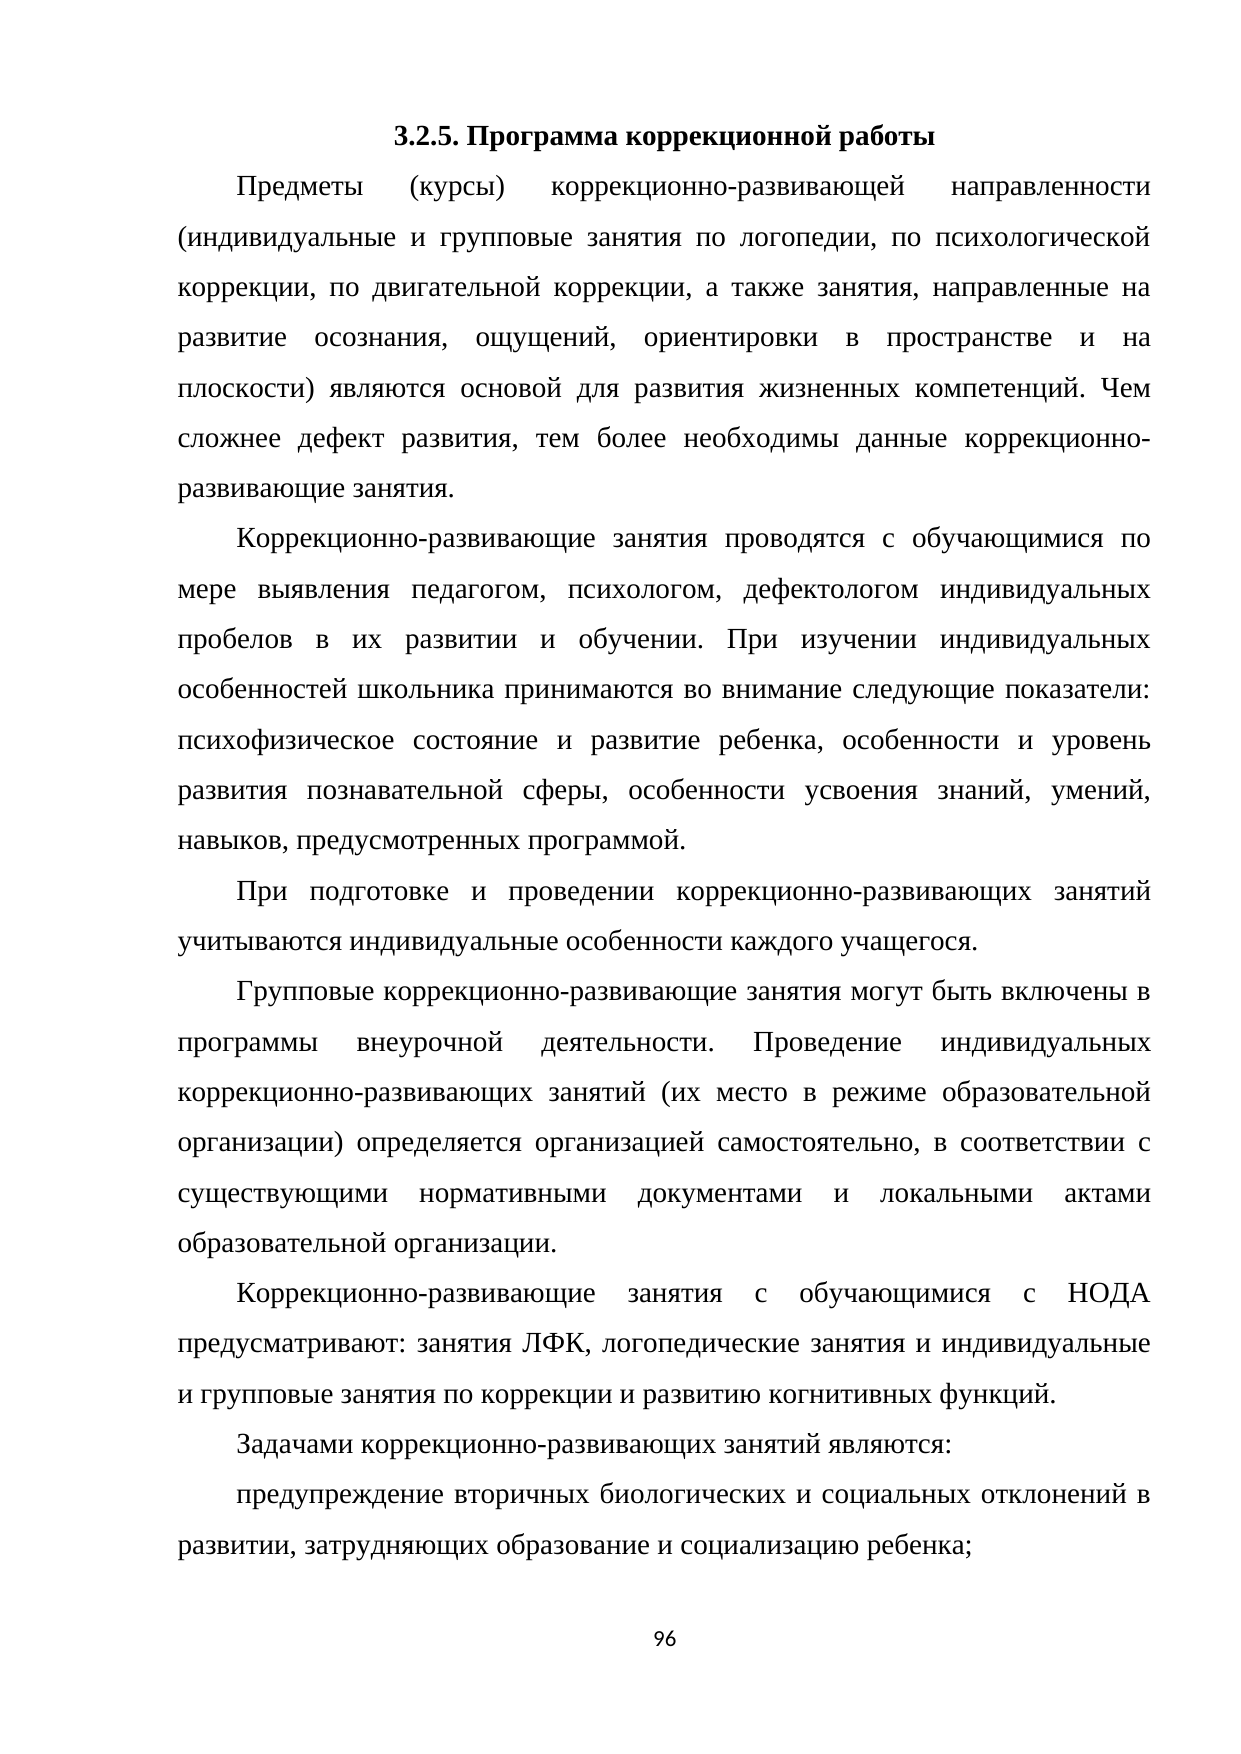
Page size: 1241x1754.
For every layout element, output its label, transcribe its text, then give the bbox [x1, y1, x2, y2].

text Предметы (курсы) коррекционно-развивающей направленности (индивидуальные и групповые занятия по логопедии, по психологической коррекции, по двигательной коррекции, а также занятия, направленные на развитие осознания, ощущений, ориентировки в пространстве и на плоскости) являются основой для развития жизненных компетенций. Чем сложнее дефект развития, тем более необходимы данные коррекционно-развивающие занятия. [177, 168, 1152, 504]
text Групповые коррекционно-развивающие занятия могут быть включены в программы внеурочной деятельности. Проведение индивидуальных коррекционно-развивающих занятий (их место в режиме образовательной организации) определяется организацией самостоятельно, в соответствии с существующими нормативными документами и локальными актами образовательной организации. [177, 973, 1152, 1258]
text Коррекционно-развивающие занятия проводятся с обучающимися по мере выявления педагогом, психологом, дефектологом индивидуальных пробелов в их развитии и обучении. При изучении индивидуальных особенностей школьника принимаются во внимание следующие показатели: психофизическое состояние и развитие ребенка, особенности и уровень развития познавательной сферы, особенности усвоения знаний, умений, навыков, предусмотренных программой. [177, 521, 1152, 856]
text При подготовке и проведении коррекционно-развивающих занятий учитываются индивидуальные особенности каждого учащегося. [177, 873, 1152, 957]
text Задачами коррекционно-развивающих занятий являются: [177, 1426, 1152, 1460]
text Коррекционно-развивающие занятия с обучающимися с НОДА предусматривают: занятия ЛФК, логопедические занятия и индивидуальные и групповые занятия по коррекции и развитию когнитивных функций. [177, 1275, 1152, 1409]
text предупреждение вторичных биологических и социальных отклонений в развитии, затрудняющих образование и социализацию ребенка; [177, 1477, 1152, 1560]
subtitle 3.2.5. Программа коррекционной работы [177, 118, 1152, 152]
